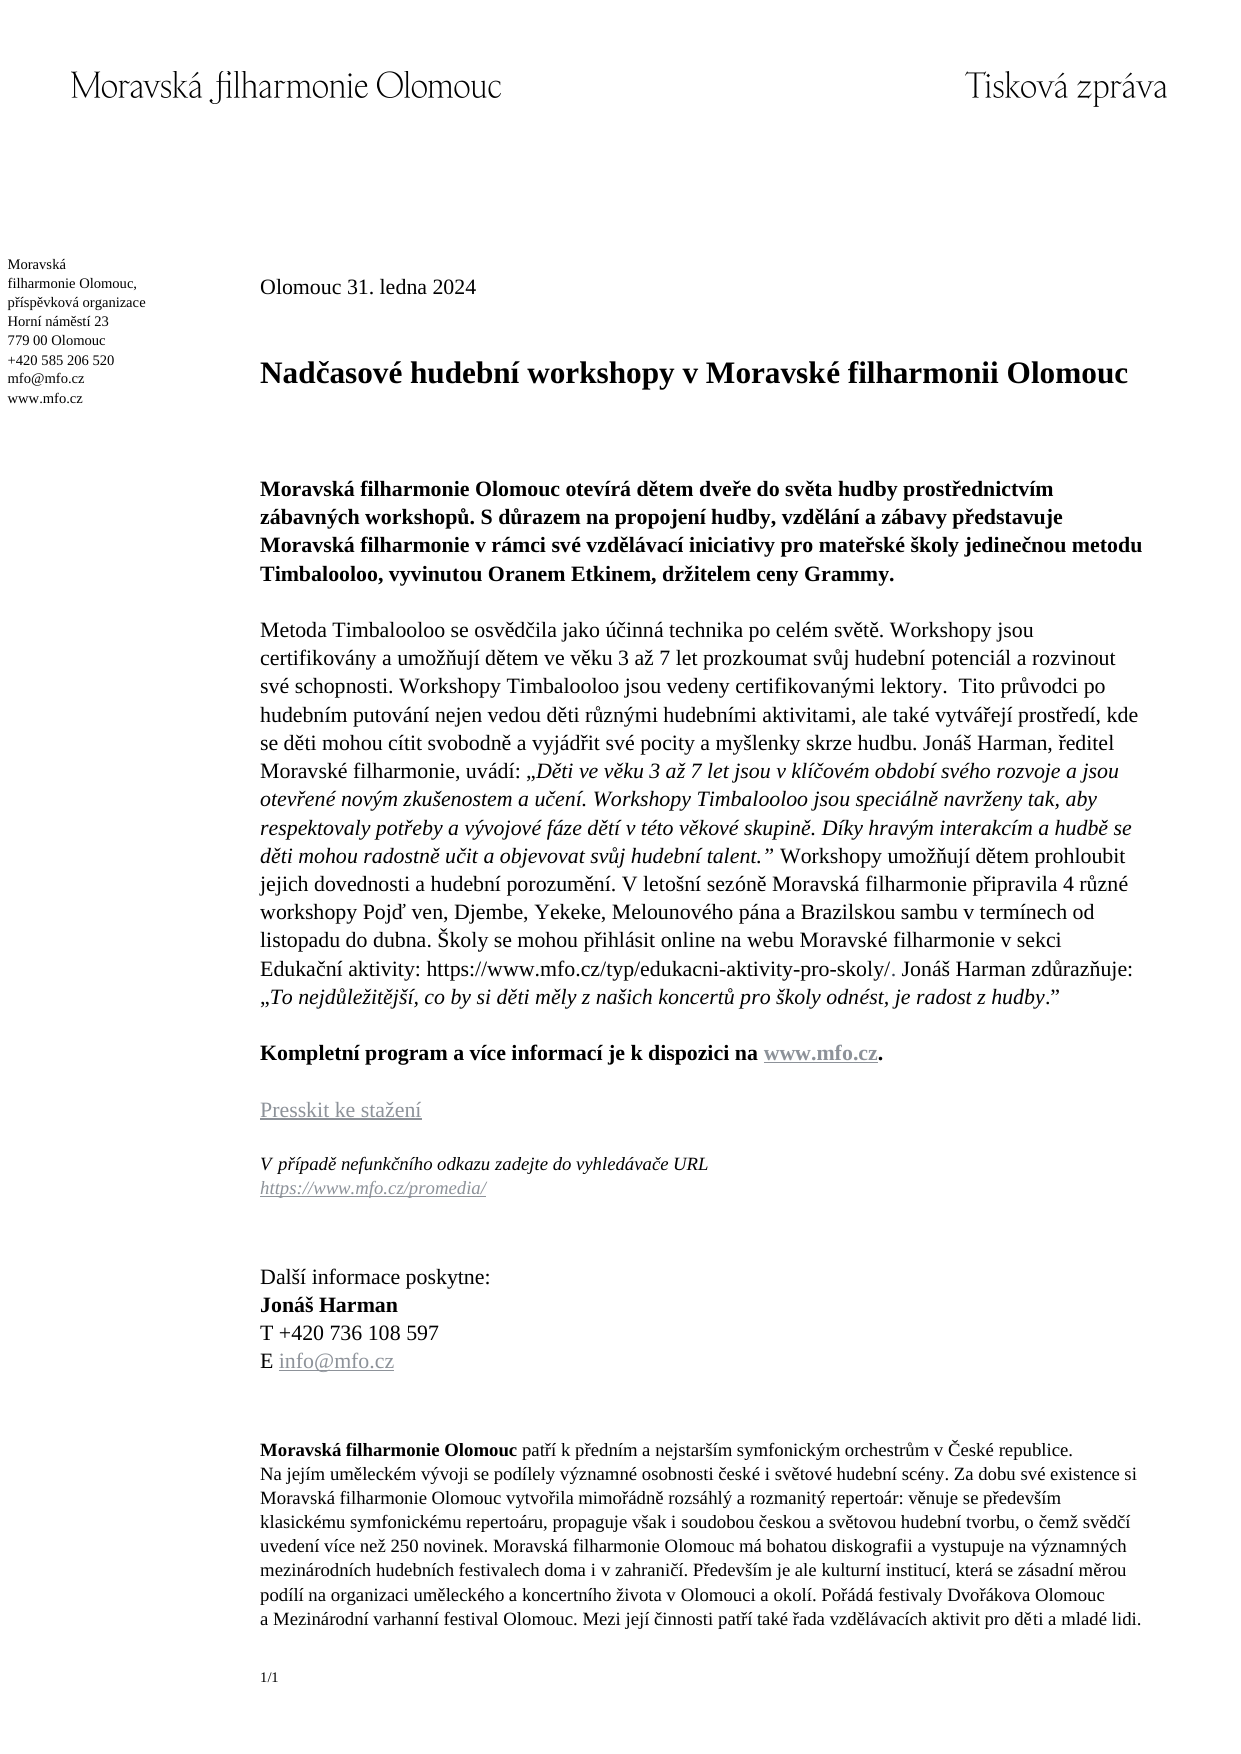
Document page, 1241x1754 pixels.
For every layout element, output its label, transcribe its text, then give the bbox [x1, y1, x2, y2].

text V případě nefunkčního odkazu zadejte do vyhledávače URL https://www.mfo.cz/promedia/ [260, 1153, 1146, 1199]
picture [965, 71, 1167, 107]
text Metoda Timbalooloo se osvědčila jako účinná technika po celém světě. Workshopy jsou certifikovány a umožňují dětem ve věku 3 až 7 let prozkoumat svůj hudební potenciál a rozvinout své schopnosti. Workshopy Timbalooloo jsou vedeny certifikovanými lektory. Tito průvodci po hudebním putování nejen vedou děti různými hudebními aktivitami, ale také vytvářejí prostředí, kde se děti mohou cítit svobodně a vyjádřit své pocity a myšlenky skrze hudbu. Jonáš Harman, ředitel Moravské filharmonie, uvádí: „Děti ve věku 3 až 7 let jsou v klíčovém období svého rozvoje a jsou otevřené novým zkušenostem a učení. Workshopy Timbalooloo jsou speciálně navrženy tak, aby respektovaly potřeby a vývojové fáze dětí v této věkové skupině. Díky hravým interakcím a hudbě se děti mohou radostně učit a objevovat svůj hudební talent.” Workshopy umožňují dětem prohloubit jejich dovednosti a hudební porozumění. V letošní sezóně Moravská filharmonie připravila 4 různé workshopy Pojď ven, Djembe, Yekeke, Melounového pána a Brazilskou sambu v termínech od listopadu do dubna. Školy se mohou přihlásit online na webu Moravské filharmonie v sekci Edukační aktivity: https://www.mfo.cz/typ/edukacni-aktivity-pro-skoly/. Jonáš Harman zdůrazňuje: „To nejdůležitější, co by si děti měly z našich koncertů pro školy odnést, je radost z hudby.” [260, 617, 1146, 1009]
text Moravská filharmonie Olomouc otevírá dětem dveře do světa hudby prostřednictvím zábavných workshopů. S důrazem na propojení hudby, vzdělání a zábavy představuje Moravská filharmonie v rámci své vzdělávací iniciativy pro mateřské školy jedinečnou metodu Timbalooloo, vyvinutou Oranem Etkinem, držitelem ceny Grammy. [260, 476, 1146, 586]
text Kompletní program a více informací je k dispozici na www.mfo.cz. [260, 1040, 1146, 1066]
text Olomouc 31. ledna 2024 [260, 274, 1146, 299]
picture [71, 71, 501, 104]
title Nadčasové hudební workshopy v Moravské filharmonii Olomouc [260, 354, 1146, 390]
text Presskit ke stažení [260, 1097, 1146, 1122]
text Moravská filharmonie Olomouc patří k předním a nejstarším symfonickým orchestrům v České republice. Na jejím uměleckém vývoji se podílely významné osobnosti české i světové hudební scény. Za dobu své existence si Moravská filharmonie Olomouc vytvořila mimořádně rozsáhlý a rozmanitý repertoár: věnuje se především klasickému symfonickému repertoáru, propaguje však i soudobou českou a světovou hudební tvorbu, o čemž svědčí uvedení více než 250 novinek. Moravská filharmonie Olomouc má bohatou diskografii a vystupuje na významných mezinárodních hudebních festivalech doma i v zahraničí. Především je ale kulturní institucí, která se zásadní měrou podílí na organizaci uměleckého a koncertního života v Olomouci a okolí. Pořádá festivaly Dvořákova Olomouc a Mezinárodní varhanní festival Olomouc. Mezi její činnosti patří také řada vzdělávacích aktivit pro děti a mladé lidi. [260, 1439, 1146, 1629]
text Další informace poskytne: Jonáš Harman T +420 736 108 597 E info@mfo.cz [260, 1264, 1146, 1373]
